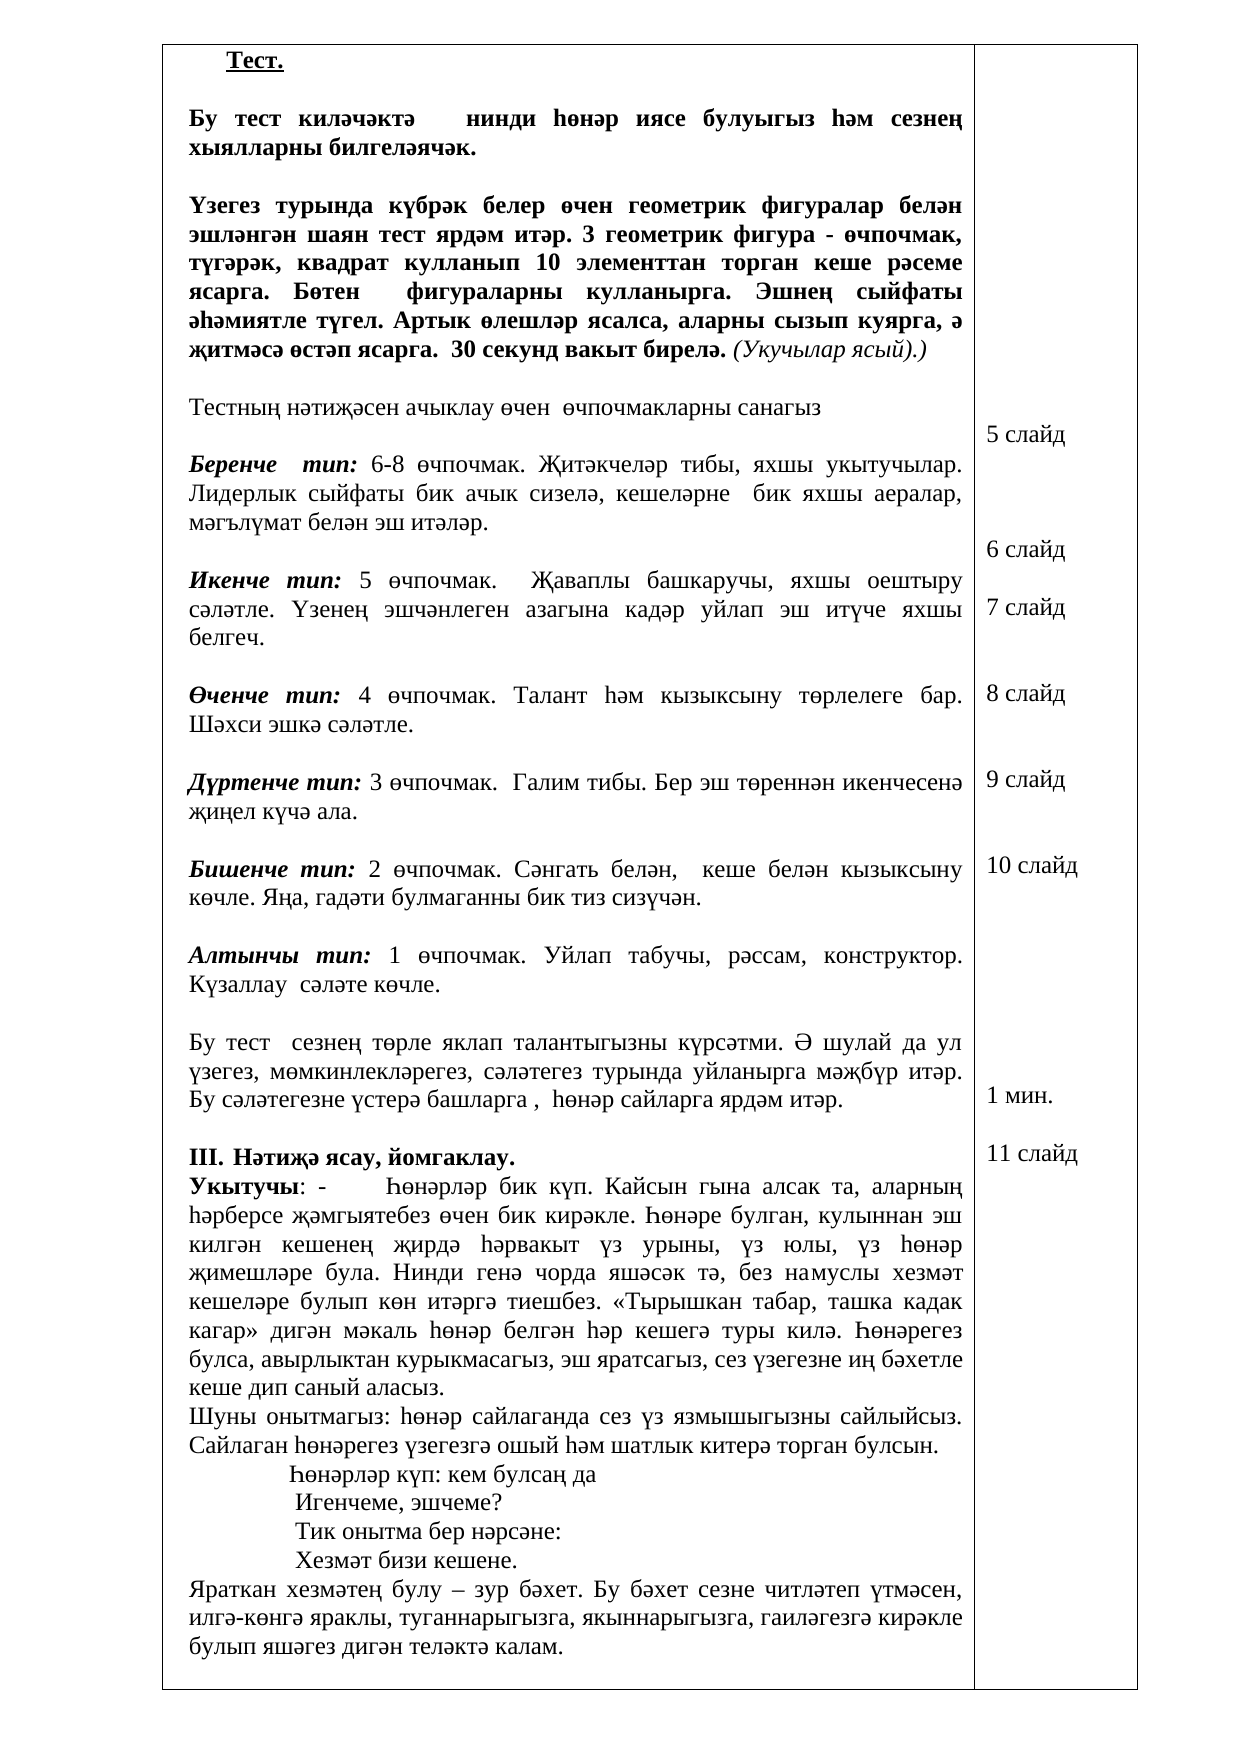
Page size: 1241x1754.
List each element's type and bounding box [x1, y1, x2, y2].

table_cell [975, 45, 1137, 1689]
